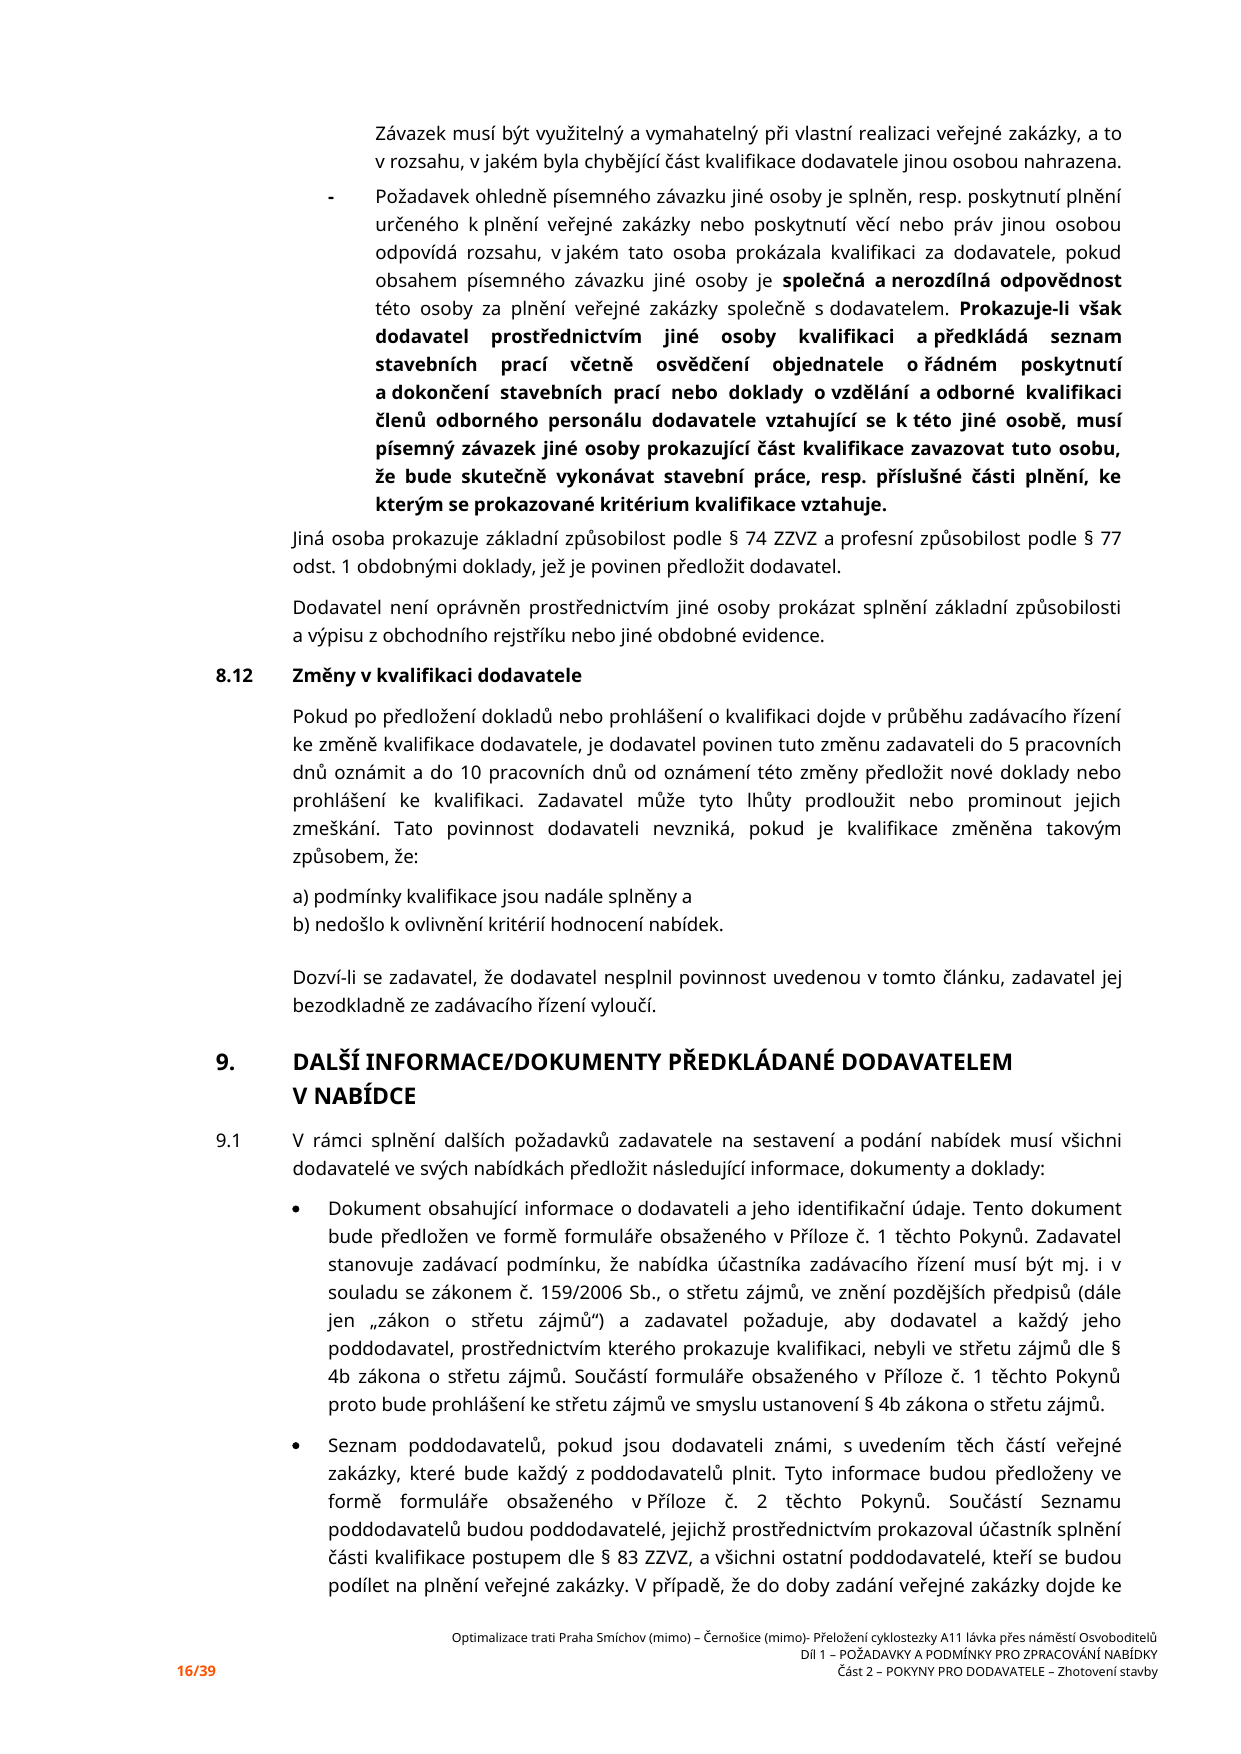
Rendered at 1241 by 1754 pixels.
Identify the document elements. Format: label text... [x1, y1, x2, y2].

text Změny v kvalifikaci dodavatele [216, 662, 1122, 688]
text DALŠÍ INFORMACE/DOKUMENTY PŘEDKLÁDANÉ DODAVATELEM v NABÍDCE [216, 1046, 1122, 1111]
text Dokument obsahující informace o dodavateli a jeho identifikační údaje. Tento dokument bude předložen ve formě formuláře obsaženého v Příloze č. 1 těchto Pokynů. Zadavatel stanovuje zadávací podmínku, že nabídka účastníka zadávacího řízení musí být mj. i v souladu se zákonem č. 159/2006 Sb., o střetu zájmů, ve znění pozdějších předpisů (dále jen „zákon o střetu zájmů“) a zadavatel požaduje, aby dodavatel a každý jeho poddodavatel, prostřednictvím kterého prokazuje kvalifikaci, nebyli ve střetu zájmů dle § 4b zákona o střetu zájmů. Součástí formuláře obsaženého v Příloze č. 1 těchto Pokynů proto bude prohlášení ke střetu zájmů ve smyslu ustanovení § 4b zákona o střetu zájmů. [292, 1196, 1122, 1417]
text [328, 121, 1122, 174]
text Dodavatel není oprávněn prostřednictvím jiné osoby prokázat splnění základní způsobilosti a výpisu z obchodního rejstříku nebo jiné obdobné evidence. [292, 594, 1122, 647]
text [292, 1432, 1122, 1598]
text Jiná osoba prokazuje základní způsobilost podle § 74 ZZVZ a profesní způsobilost podle § 77 odst. 1 obdobnými doklady, jež je povinen předložit dodavatel. [292, 525, 1122, 579]
text Pokud po předložení dokladů nebo prohlášení o kvalifikaci dojde v průběhu zadávacího řízení ke změně kvalifikace dodavatele, je dodavatel povinen tuto změnu zadavateli do 5 pracovních dnů oznámit a do 10 pracovních dnů od oznámení této změny předložit nové doklady nebo prohlášení ke kvalifikaci. Zadavatel může tyto lhůty prodloužit nebo prominout jejich zmeškání. Tato povinnost dodavateli nevzniká, pokud je kvalifikace změněna takovým způsobem, že: [292, 703, 1122, 869]
text a) podmínky kvalifikace jsou nadále splněny a [292, 884, 1122, 909]
text Dozví-li se zadavatel, že dodavatel nesplnil povinnost uvedenou v tomto článku, zadavatel jej bezodkladně ze zadávacího řízení vyloučí. [292, 965, 1122, 1018]
text b) nedošlo k ovlivnění kritérií hodnocení nabídek. [292, 912, 1122, 937]
text Požadavek ohledně písemného závazku jiné osoby je splněn, resp. poskytnutí plnění určeného k plnění veřejné zakázky nebo poskytnutí věcí nebo práv jinou osobou odpovídá rozsahu, v jakém tato osoba prokázala kvalifikaci za dodavatele, pokud obsahem písemného závazku jiné osoby je společná a nerozdílná odpovědnost této osoby za plnění veřejné zakázky společně s dodavatelem. Prokazuje-li však dodavatel prostřednictvím jiné osoby kvalifikaci a předkládá seznam stavebních prací včetně osvědčení objednatele o řádném poskytnutí a dokončení stavebních prací nebo doklady o vzdělání a odborné kvalifikaci členů odborného personálu dodavatele vztahující se k této jiné osobě, musí písemný závazek jiné osoby prokazující část kvalifikace zavazovat tuto osobu, že bude skutečně vykonávat stavební práce, resp. příslušné části plnění, ke kterým se prokazované kritérium kvalifikace vztahuje. [328, 183, 1122, 517]
text V rámci splnění dalších požadavků zadavatele na sestavení a podání nabídek musí všichni dodavatelé ve svých nabídkách předložit následující informace, dokumenty a doklady: [216, 1127, 1122, 1181]
